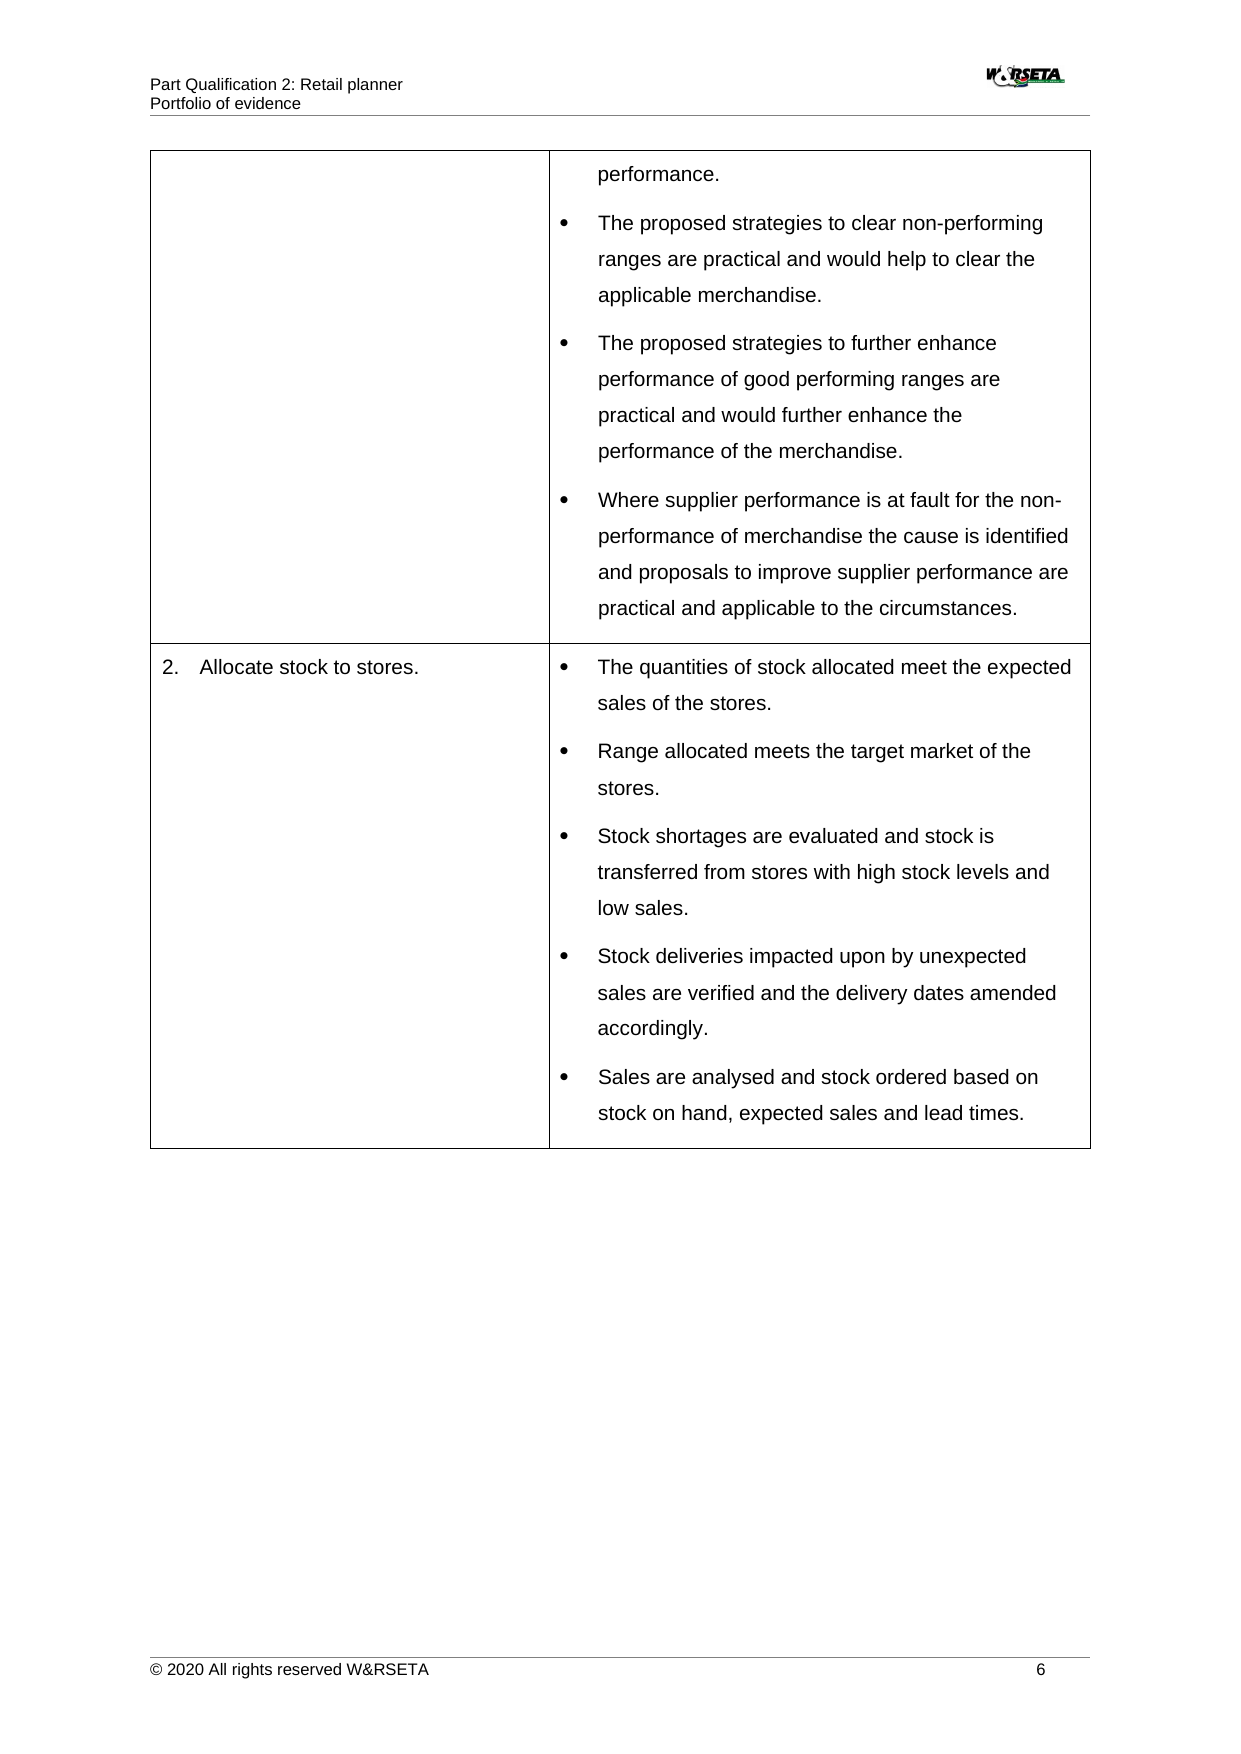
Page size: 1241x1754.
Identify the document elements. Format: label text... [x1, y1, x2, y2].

picture [986, 65, 1065, 88]
table_cell Allocate stock to stores. [151, 644, 549, 1148]
table_cell The quantities of stock allocated meet the expected sales of the stores. Range allocated meets the target market of the stores. Stock shortages are evaluated and stock is transferred from stores with high stock levels and low sales. Stock deliveries impacted upon by unexpected sales are verified and the delivery dates amended accordingly. Sales are analysed and stock ordered based on stock on hand, expected sales and lead times. [550, 644, 1090, 1148]
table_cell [151, 151, 549, 643]
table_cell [550, 151, 1090, 643]
